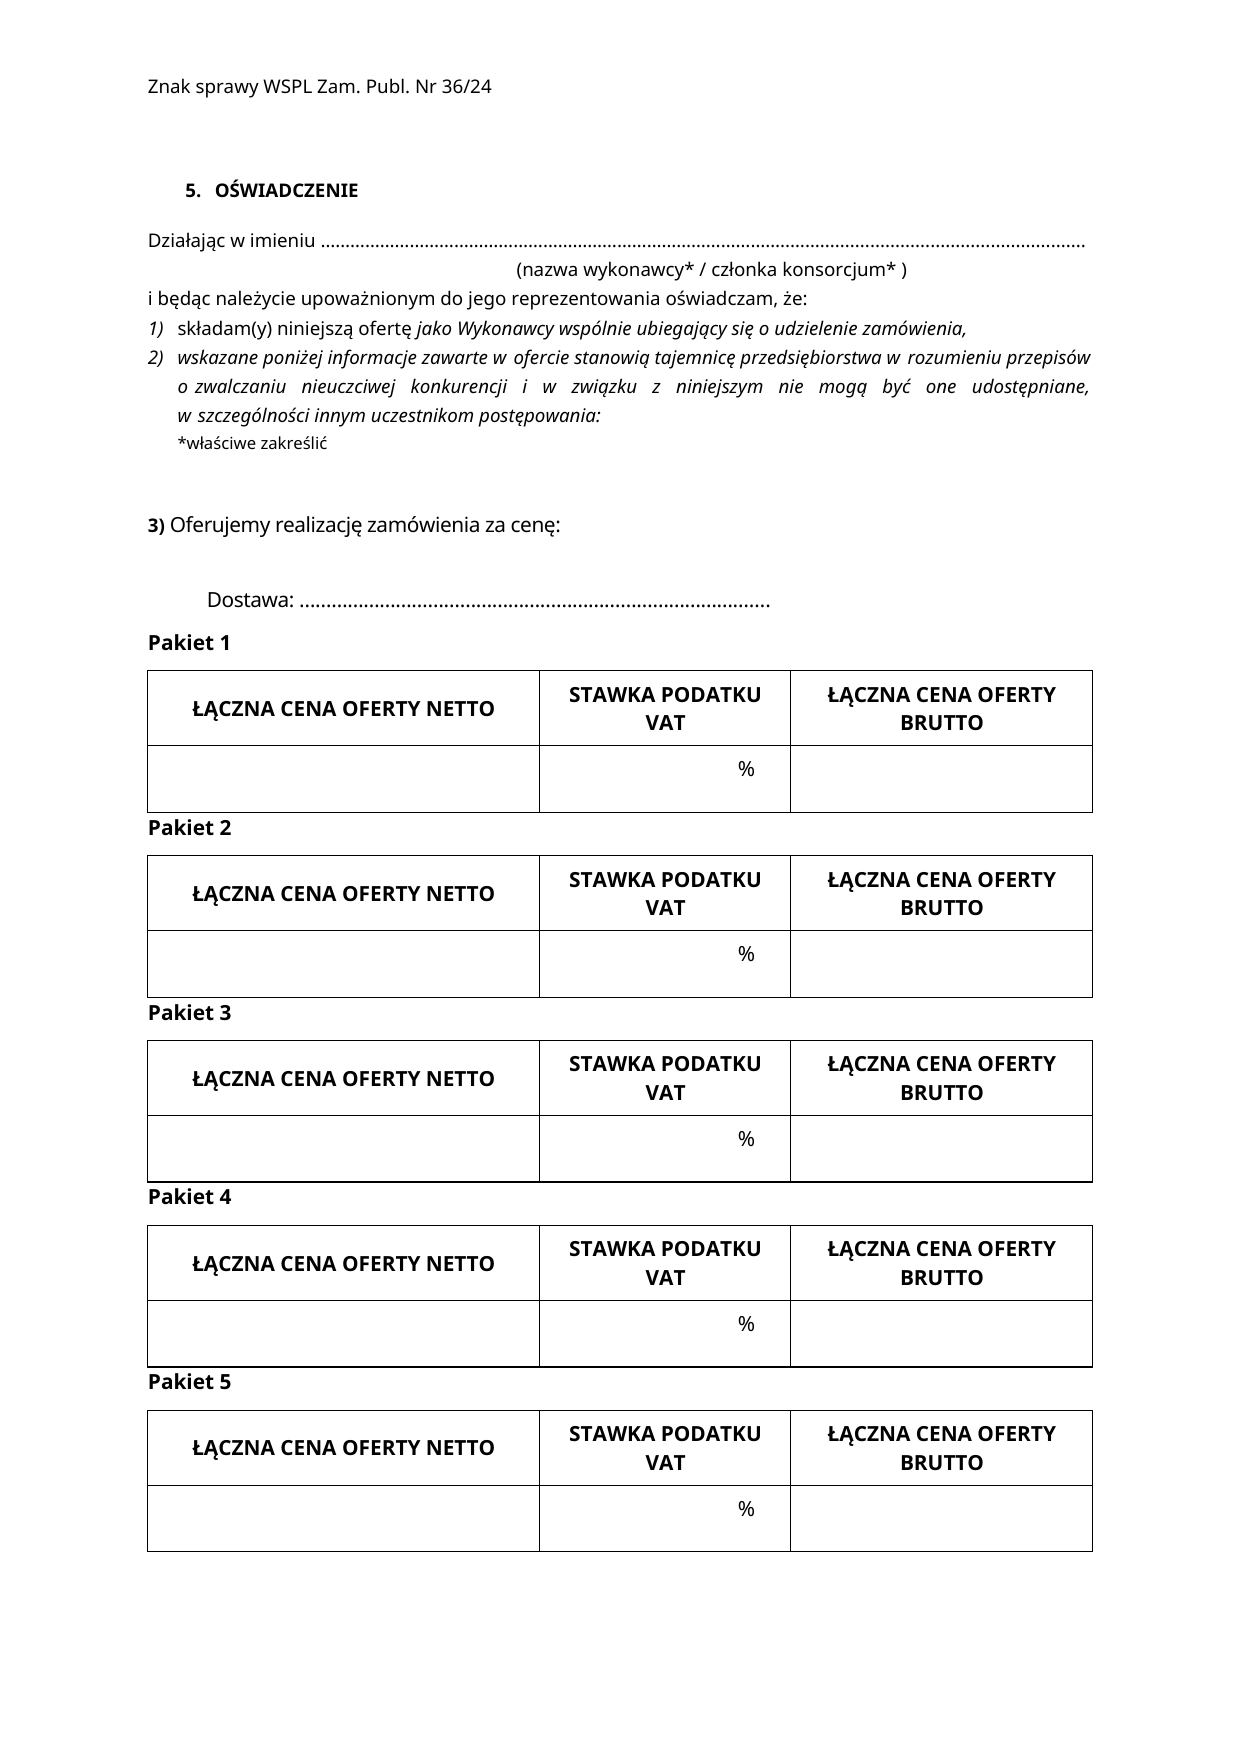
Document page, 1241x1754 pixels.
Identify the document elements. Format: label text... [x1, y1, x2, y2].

table_cell [791, 1116, 1092, 1181]
text Pakiet 3 [148, 998, 1093, 1026]
list 3) Oferujemy realizację zamówienia za cenę: [148, 510, 1093, 538]
table_cell [791, 1301, 1092, 1366]
table_cell [148, 1116, 539, 1181]
list Dostawa: ……………………………………………………………………………. [207, 585, 1093, 614]
table_cell [791, 1486, 1092, 1551]
table_cell [148, 1486, 539, 1551]
table_header ŁĄCZNA CENA OFERTY BRUTTO [791, 671, 1092, 745]
table_cell % [540, 1116, 790, 1181]
table_header ŁĄCZNA CENA OFERTY BRUTTO [791, 1041, 1092, 1115]
table_cell % [540, 1486, 790, 1551]
table_header ŁĄCZNA CENA OFERTY BRUTTO [791, 856, 1092, 930]
text Pakiet 2 [148, 813, 1093, 841]
text *właściwe zakreślić [177, 432, 1093, 454]
table_header STAWKA PODATKU VAT [540, 856, 790, 930]
list składam(y) niniejszą ofertę jako Wykonawcy wspólnie ubiegający się o udzielenie zamówienia, [148, 315, 1026, 340]
text i będąc należycie upoważnionym do jego reprezentowania oświadczam, że: [148, 286, 1093, 311]
table_header ŁĄCZNA CENA OFERTY BRUTTO [791, 1411, 1092, 1484]
table_cell [791, 746, 1092, 812]
table_cell % [540, 1301, 790, 1366]
list wskazane poniżej informacje zawarte w ofercie stanowią tajemnicę przedsiębiorstwa w rozumieniu przepisów o zwalczaniu nieuczciwej konkurencji i w związku z niniejszym nie mogą być one udostępniane, w szczególności innym uczestnikom postępowania: [148, 344, 1093, 428]
table_cell % [540, 931, 790, 997]
table_cell [148, 1301, 539, 1366]
table_header ŁĄCZNA CENA OFERTY NETTO [148, 1411, 539, 1484]
table_header STAWKA PODATKU VAT [540, 1041, 790, 1115]
table_cell [791, 931, 1092, 997]
table_cell [148, 746, 539, 812]
table_header ŁĄCZNA CENA OFERTY NETTO [148, 671, 539, 745]
table_header ŁĄCZNA CENA OFERTY BRUTTO [791, 1226, 1092, 1300]
text Pakiet 5 [148, 1368, 1093, 1396]
table_header ŁĄCZNA CENA OFERTY NETTO [148, 1226, 539, 1300]
table_cell % [540, 746, 790, 812]
text Pakiet 4 [148, 1183, 1093, 1211]
text (nazwa wykonawcy* / członka konsorcjum* ) [148, 256, 1093, 282]
table_header STAWKA PODATKU VAT [540, 1411, 790, 1484]
text Działając w imieniu …………………………………………………………………………………..……..................................................... [148, 227, 1093, 252]
table_header STAWKA PODATKU VAT [540, 671, 790, 745]
table_header STAWKA PODATKU VAT [540, 1226, 790, 1300]
table_cell [148, 931, 539, 997]
table_header ŁĄCZNA CENA OFERTY NETTO [148, 1041, 539, 1115]
list OŚWIADCZENIE [185, 177, 1093, 202]
table_header ŁĄCZNA CENA OFERTY NETTO [148, 856, 539, 930]
text Pakiet 1 [148, 628, 1093, 656]
